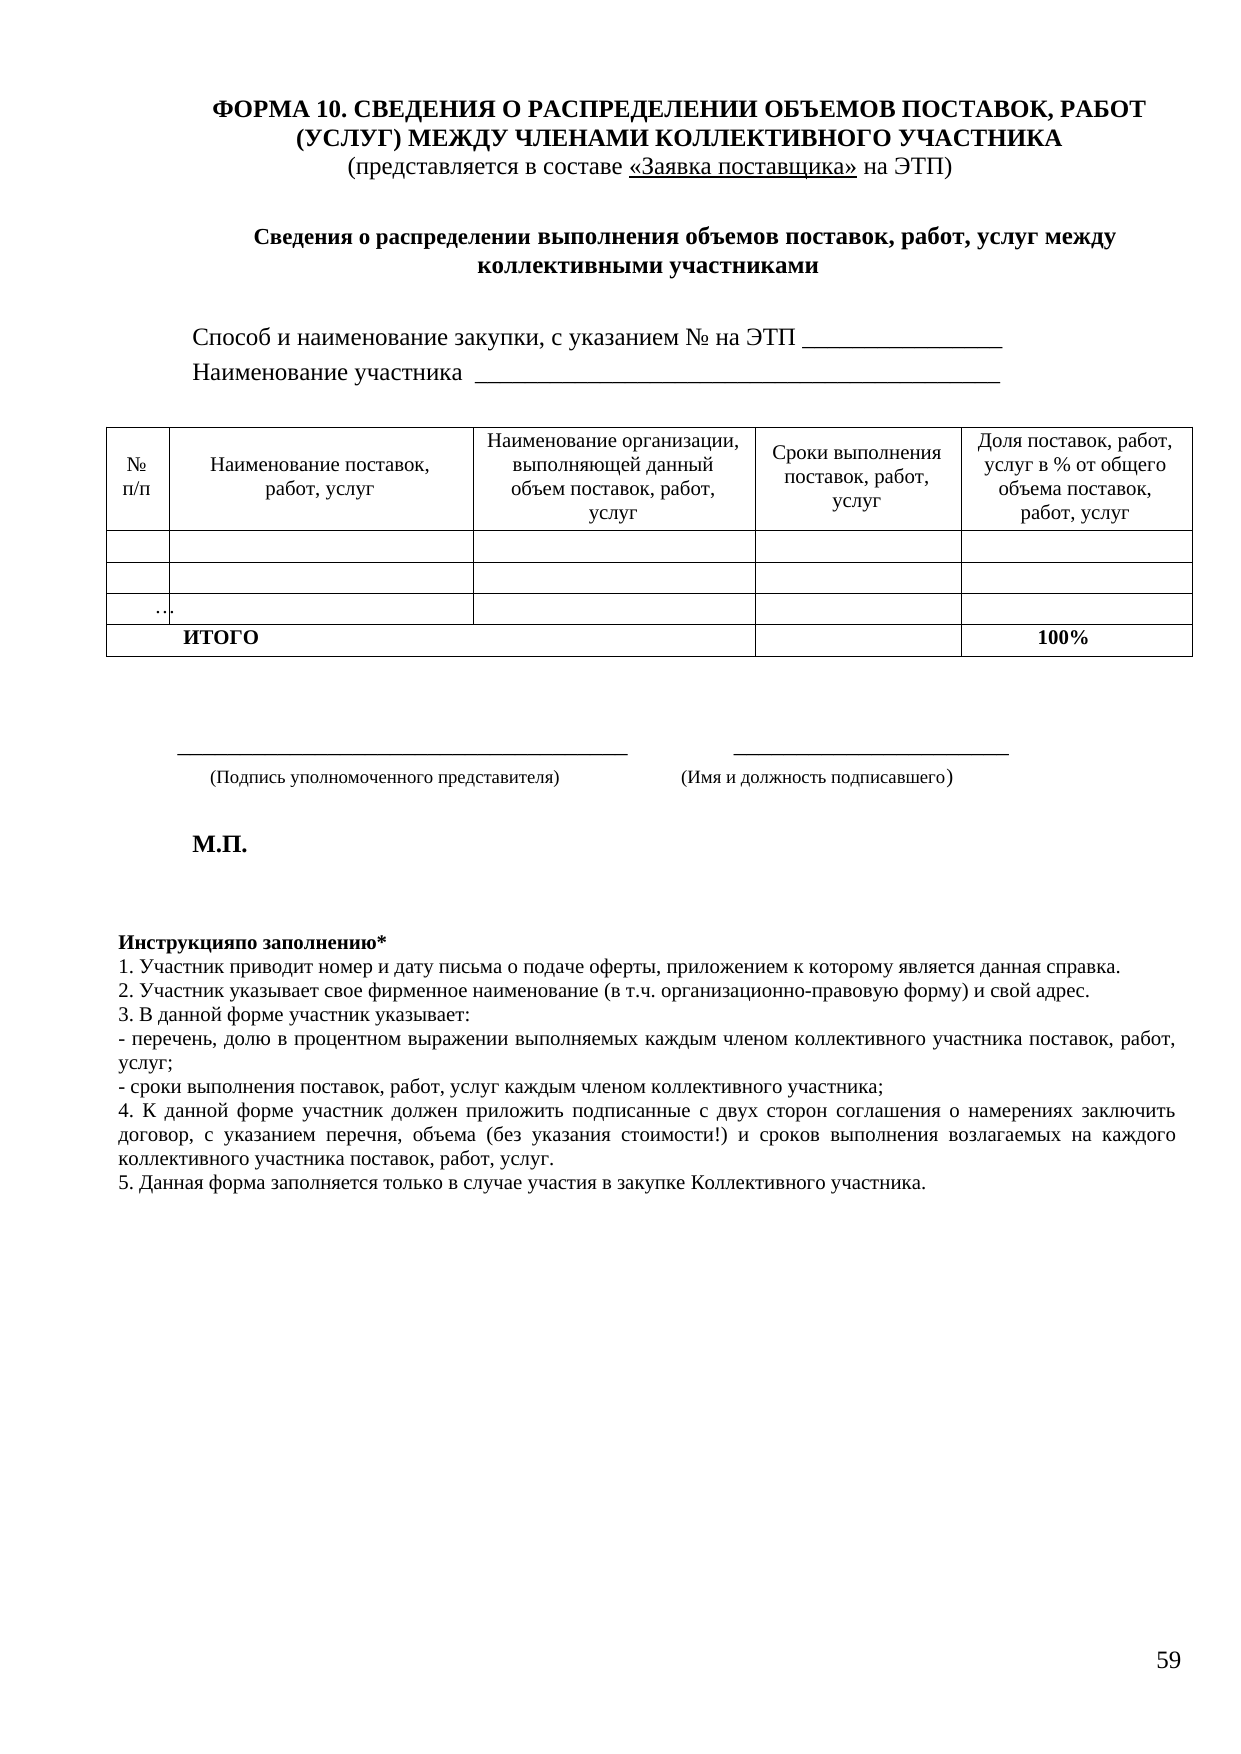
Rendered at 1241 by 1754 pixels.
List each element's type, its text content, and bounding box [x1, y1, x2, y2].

text 1. Участник приводит номер и дату письма о подаче оферты, приложением к которому является данная справка. [118, 954, 1178, 978]
table_cell [756, 625, 961, 656]
text (Подпись уполномоченного представителя) (Имя и должность подписавшего) [118, 764, 1178, 788]
text - сроки выполнения поставок, работ, услуг каждым членом коллективного участника; [118, 1074, 1178, 1098]
table_cell … [107, 594, 169, 624]
text ____________________________________ ______________________ [118, 729, 1178, 758]
table_header Наименование поставок, работ, услуг [170, 428, 473, 530]
text 5. Данная форма заполняется только в случае участия в закупке Коллективного участника. [118, 1170, 1178, 1194]
text 3. В данной форме участник указывает: [118, 1002, 1178, 1026]
table_cell [170, 594, 473, 624]
table_header Наименование организации, выполняющей данный объем поставок, работ, услуг [474, 428, 755, 530]
table_cell [962, 594, 1192, 624]
text 4. К данной форме участник должен приложить подписанные с двух сторон соглашения о намерениях заключить договор, с указанием перечня, объема (без указания стоимости!) и сроков выполнения возлагаемых на каждого коллективного участника поставок, работ, услуг. [118, 1098, 1178, 1170]
table_cell [756, 531, 961, 562]
table_cell [962, 531, 1192, 562]
table_cell [474, 563, 755, 593]
text (представляется в составе «Заявка поставщика» на ЭТП) [118, 151, 1181, 180]
text М.П. [118, 829, 1178, 858]
table_cell [170, 563, 473, 593]
text Способ и наименование закупки, с указанием № на ЭТП ________________ [118, 322, 1178, 350]
table_header Сроки выполнения поставок, работ, услуг [756, 428, 961, 530]
table_cell [474, 531, 755, 562]
table_header № п/п [107, 428, 169, 530]
table_cell [107, 563, 169, 593]
text Сведения о распределении выполнения объемов поставок, работ, услуг между коллективными участниками [118, 221, 1178, 279]
table_cell 100% [962, 625, 1192, 656]
table_cell [107, 531, 169, 562]
table_cell [756, 594, 961, 624]
table_cell [962, 563, 1192, 593]
text Наименование участника __________________________________________ [118, 357, 1178, 385]
text Инструкцияпо заполнению* [118, 930, 1178, 954]
table_header Доля поставок, работ, услуг в % от общего объема поставок, работ, услуг [962, 428, 1192, 530]
text 2. Участник указывает свое фирменное наименование (в т.ч. организационно-правовую форму) и свой адрес. [118, 978, 1178, 1002]
subtitle ФОРМА 10. Сведения о распределении объемов поставок, работ (услуг) между членами коллективного участника [177, 94, 1181, 151]
table_cell [756, 563, 961, 593]
table_cell [474, 594, 755, 624]
table_cell [170, 531, 473, 562]
text - перечень, долю в процентном выражении выполняемых каждым членом коллективного участника поставок, работ, услуг; [118, 1026, 1178, 1074]
table_cell ИТОГО [107, 625, 755, 656]
